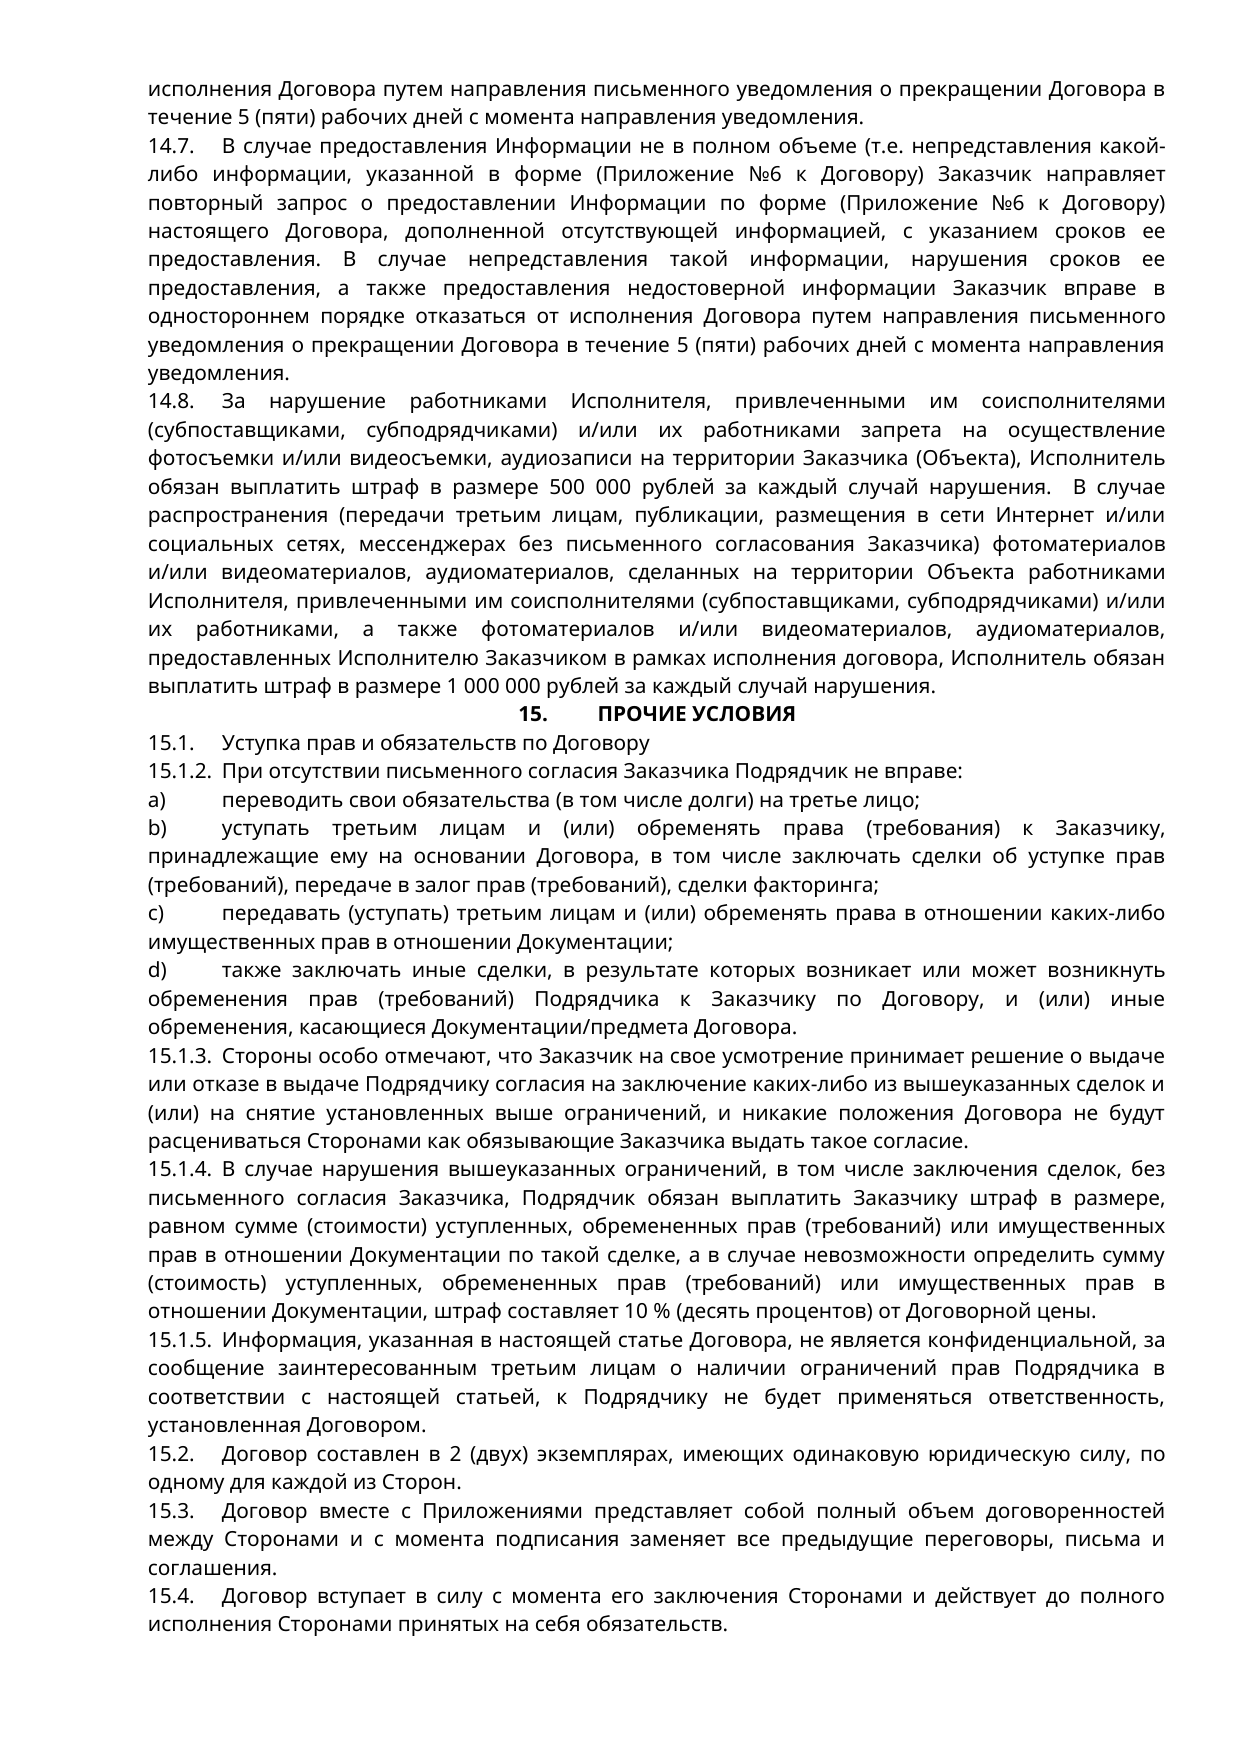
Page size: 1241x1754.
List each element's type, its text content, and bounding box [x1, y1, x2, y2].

list Стороны особо отмечают, что Заказчик на свое усмотрение принимает решение о выдаче или отказе в выдаче Подрядчику согласия на заключение каких-либо из вышеуказанных сделок и (или) на снятие установленных выше ограничений, и никакие положения Договора не будут расцениваться Сторонами как обязывающие Заказчика выдать такое согласие. [148, 1041, 1167, 1154]
list переводить свои обязательства (в том числе долги) на третье лицо; [148, 785, 1167, 813]
list Договор вступает в силу с момента его заключения Сторонами и действует до полного исполнения Сторонами принятых на себя обязательств. [148, 1581, 1167, 1638]
list Договор составлен в 2 (двух) экземплярах, имеющих одинаковую юридическую силу, по одному для каждой из Сторон. [148, 1439, 1167, 1496]
list уступать третьим лицам и (или) обременять права (требования) к Заказчику, принадлежащие ему на основании Договора, в том числе заключать сделки об уступке прав (требований), передаче в залог прав (требований), сделки факторинга; [148, 813, 1167, 898]
list В случае предоставления Информации не в полном объеме (т.е. непредставления какой-либо информации, указанной в форме (Приложение №6 к Договору) Заказчик направляет повторный запрос о предоставлении Информации по форме (Приложение №6 к Договору) настоящего Договора, дополненной отсутствующей информацией, с указанием сроков ее предоставления. В случае непредставления такой информации, нарушения сроков ее предоставления, а также предоставления недостоверной информации Заказчик вправе в одностороннем порядке отказаться от исполнения Договора путем направления письменного уведомления о прекращении Договора в течение 5 (пяти) рабочих дней с момента направления уведомления. [148, 131, 1167, 387]
list За нарушение работниками Исполнителя, привлеченными им соисполнителями (субпоставщиками, субподрядчиками) и/или их работниками запрета на осуществление фотосъемки и/или видеосъемки, аудиозаписи на территории Заказчика (Объекта), Исполнитель обязан выплатить штраф в размере 500 000 рублей за каждый случай нарушения. В случае распространения (передачи третьим лицам, публикации, размещения в сети Интернет и/или социальных сетях, мессенджерах без письменного согласования Заказчика) фотоматериалов и/или видеоматериалов, аудиоматериалов, сделанных на территории Объекта работниками Исполнителя, привлеченными им соисполнителями (субпоставщиками, субподрядчиками) и/или их работниками, а также фотоматериалов и/или видеоматериалов, аудиоматериалов, предоставленных Исполнителю Заказчиком в рамках исполнения договора, Исполнитель обязан выплатить штраф в размере 1 000 000 рублей за каждый случай нарушения. [148, 387, 1167, 699]
list также заключать иные сделки, в результате которых возникает или может возникнуть обременения прав (требований) Подрядчика к Заказчику по Договору, и (или) иные обременения, касающиеся Документации/предмета Договора. [148, 955, 1167, 1041]
list В случае нарушения вышеуказанных ограничений, в том числе заключения сделок, без письменного согласия Заказчика, Подрядчик обязан выплатить Заказчику штраф в размере, равном сумме (стоимости) уступленных, обремененных прав (требований) или имущественных прав в отношении Документации по такой сделке, а в случае невозможности определить сумму (стоимость) уступленных, обремененных прав (требований) или имущественных прав в отношении Документации, штраф составляет 10 % (десять процентов) от Договорной цены. [148, 1154, 1167, 1325]
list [148, 74, 1167, 131]
list передавать (уступать) третьим лицам и (или) обременять права в отношении каких-либо имущественных прав в отношении Документации; [148, 898, 1167, 955]
list Уступка прав и обязательств по Договору [148, 728, 1167, 756]
list Информация, указанная в настоящей статье Договора, не является конфиденциальной, за сообщение заинтересованным третьим лицам о наличии ограничений прав Подрядчика в соответствии с настоящей статьей, к Подрядчику не будет применяться ответственность, установленная Договором. [148, 1325, 1167, 1439]
list При отсутствии письменного согласия Заказчика Подрядчик не вправе: [148, 756, 1167, 785]
subtitle ПРОЧИЕ УСЛОВИЯ [148, 699, 1167, 728]
list Договор вместе с Приложениями представляет собой полный объем договоренностей между Сторонами и с момента подписания заменяет все предыдущие переговоры, письма и соглашения. [148, 1496, 1167, 1581]
